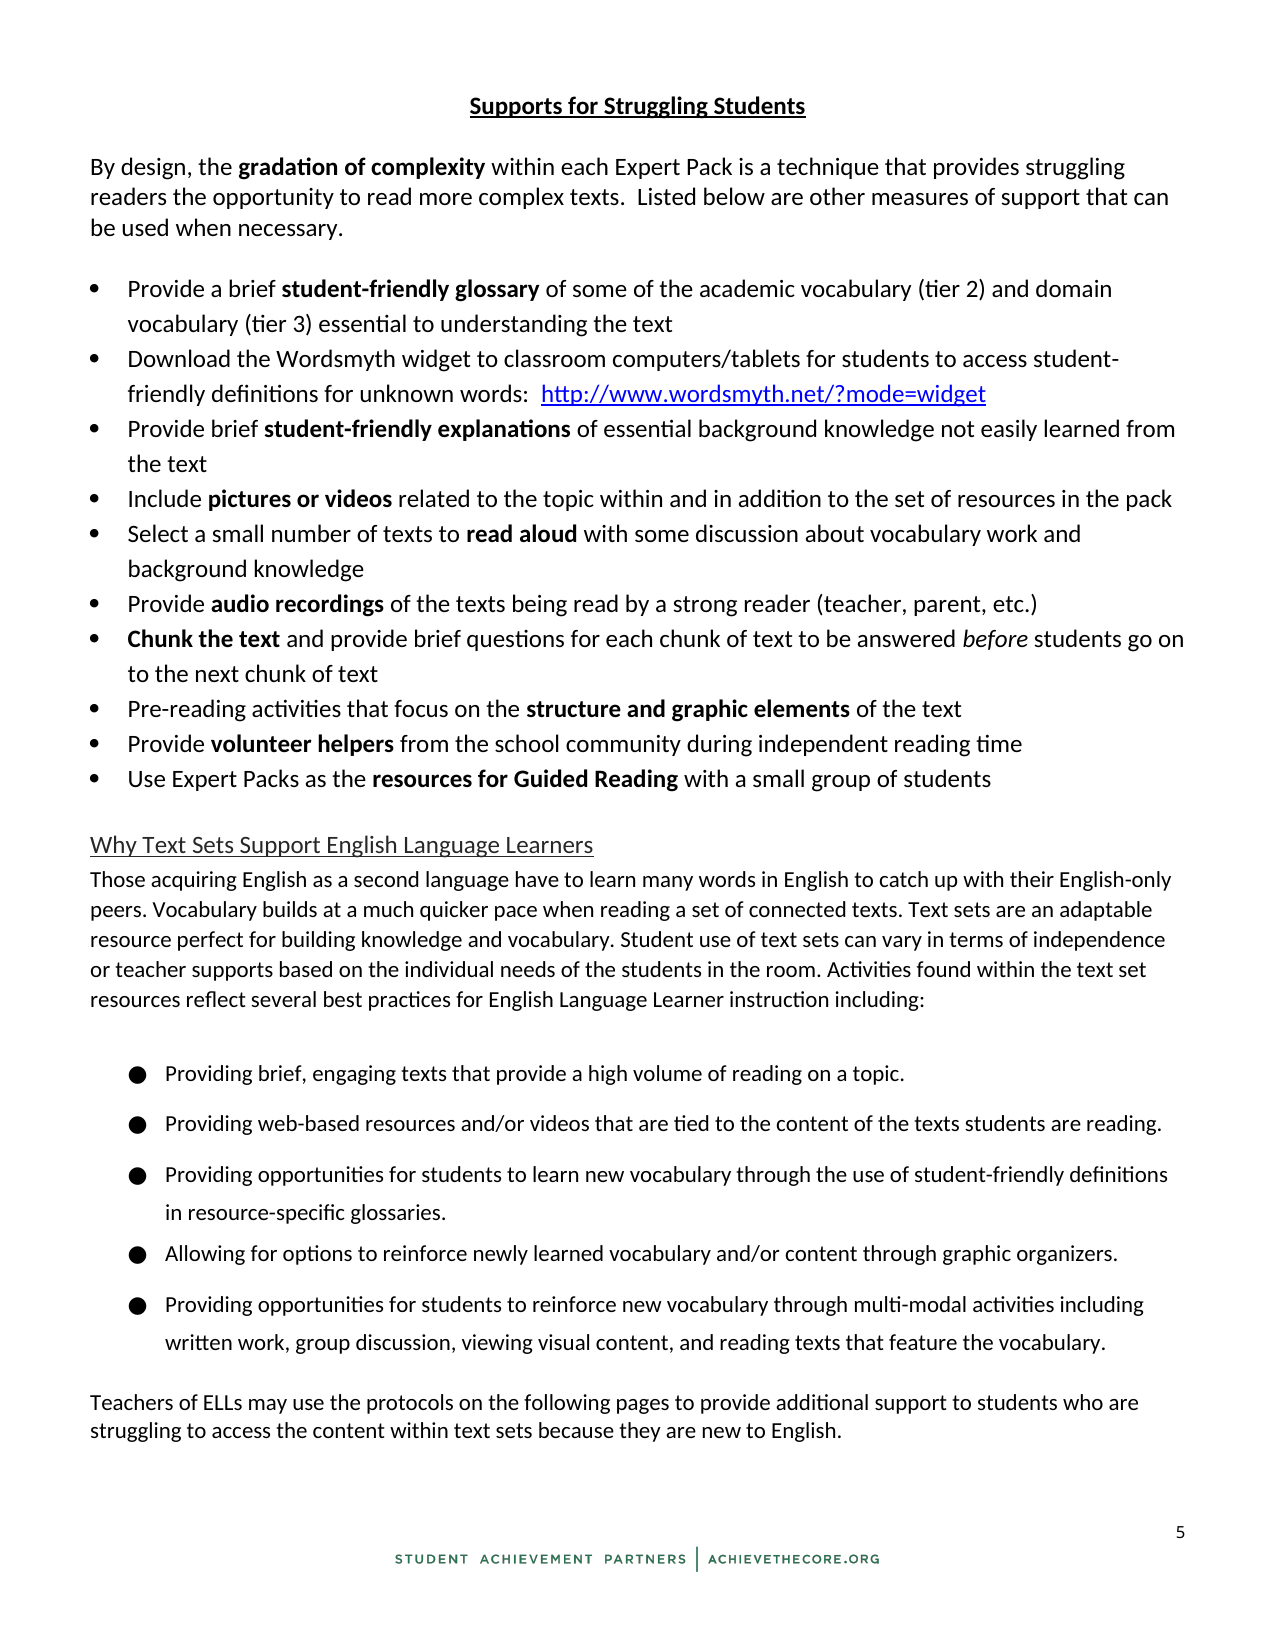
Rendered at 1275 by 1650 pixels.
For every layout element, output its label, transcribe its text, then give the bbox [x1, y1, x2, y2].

text Those acquiring English as a second language have to learn many words in English to catch up with their English-only peers. Vocabulary builds at a much quicker pace when reading a set of connected texts. Text sets are an adaptable resource perfect for building knowledge and vocabulary. Student use of text sets can vary in terms of independence or teacher supports based on the individual needs of the students in the room. Activities found within the text set resources reflect several best practices for English Language Learner instruction including: [90, 865, 1185, 1013]
list Provide volunteer helpers from the school community during independent reading time [90, 728, 1185, 759]
text Teachers of ELLs may use the protocols on the following pages to provide additional support to students who are struggling to access the content within text sets because they are new to English. [90, 1388, 1185, 1444]
text Supports for Struggling Students [90, 90, 1185, 121]
list Pre-reading activities that focus on the structure and graphic elements of the text [90, 693, 1185, 724]
list Chunk the text and provide brief questions for each chunk of text to be answered before students go on to the next chunk of text [90, 623, 1185, 689]
list Providing web-based resources and/or videos that are tied to the content of the texts students are reading. [127, 1098, 1185, 1145]
list Providing opportunities for students to learn new vocabulary through the use of student-friendly definitions in resource-specific glossaries. [127, 1148, 1185, 1226]
picture [384, 1543, 892, 1575]
text By design, the gradation of complexity within each Expert Pack is a technique that provides struggling readers the opportunity to read more complex texts. Listed below are other measures of support that can be used when necessary. [90, 151, 1185, 243]
list Allowing for options to reinforce newly learned vocabulary and/or content through graphic organizers. [127, 1228, 1185, 1275]
list Provide brief student-friendly explanations of essential background knowledge not easily learned from the text [90, 413, 1185, 479]
list Select a small number of texts to read aloud with some discussion about vocabulary work and background knowledge [90, 518, 1185, 584]
list Use Expert Packs as the resources for Guided Reading with a small group of students [90, 763, 1185, 794]
list Provide audio recordings of the texts being read by a strong reader (teacher, parent, etc.) [90, 588, 1185, 619]
list Provide a brief student-friendly glossary of some of the academic vocabulary (tier 2) and domain vocabulary (tier 3) essential to understanding the text [90, 273, 1185, 339]
list Include pictures or videos related to the topic within and in addition to the set of resources in the pack [90, 483, 1185, 514]
subtitle Why Text Sets Support English Language Learners [90, 830, 1185, 860]
list Providing opportunities for students to reinforce new vocabulary through multi-modal activities including written work, group discussion, viewing visual content, and reading texts that feature the vocabulary. [127, 1278, 1185, 1356]
list Providing brief, engaging texts that provide a high volume of reading on a topic. [127, 1047, 1185, 1094]
list Download the Wordsmyth widget to classroom computers/tablets for students to access student-friendly definitions for unknown words: http://www.wordsmyth.net/?mode=widget [90, 343, 1185, 409]
